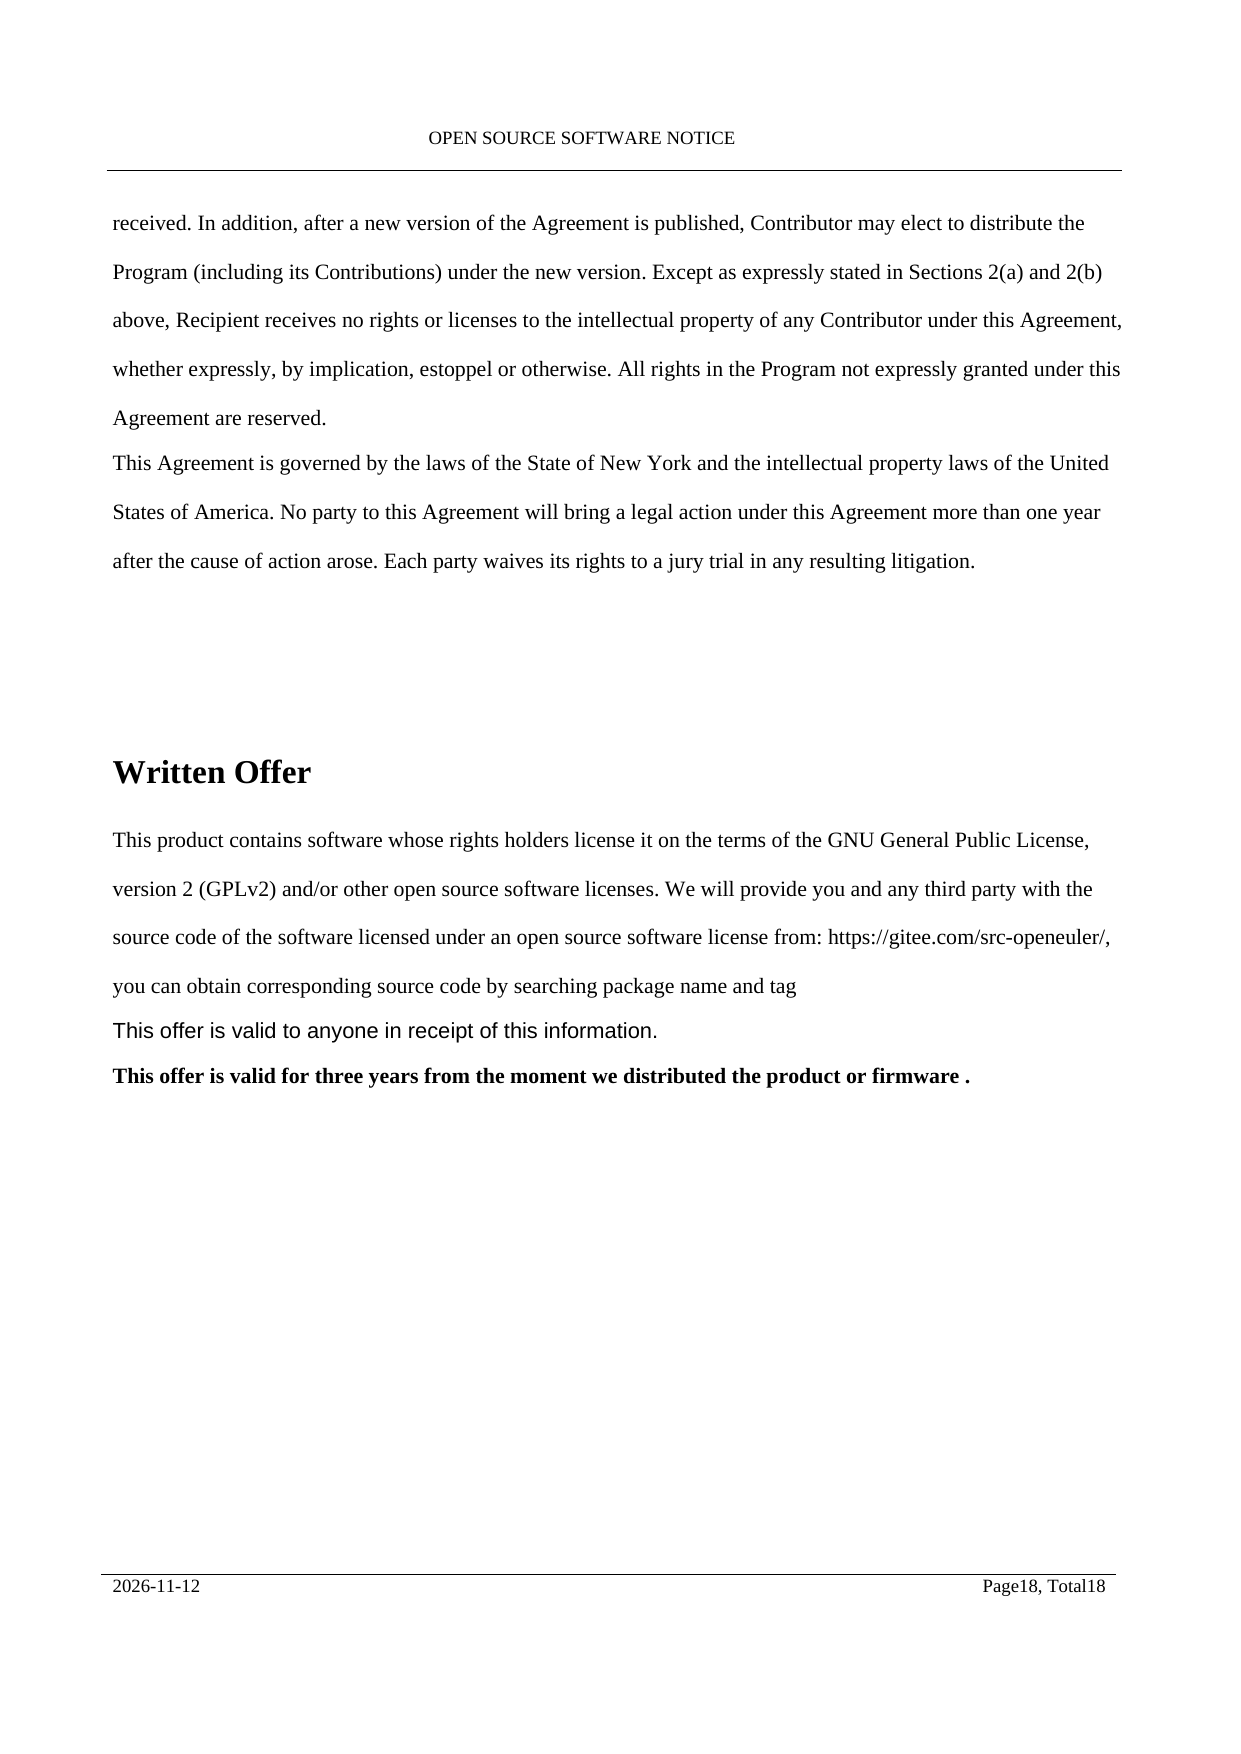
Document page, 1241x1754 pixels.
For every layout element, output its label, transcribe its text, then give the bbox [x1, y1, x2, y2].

text This offer is valid for three years from the moment we distributed the product or firmware . [112, 1059, 1128, 1092]
text Written Offer [112, 739, 1128, 804]
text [112, 206, 1128, 434]
text This product contains software whose rights holders license it on the terms of the GNU General Public License, version 2 (GPLv2) and/or other open source software licenses. We will provide you and any third party with the source code of the software licensed under an open source software license from: https://gitee.com/src-openeuler/, you can obtain corresponding source code by searching package name and tag [112, 823, 1128, 1002]
text This Agreement is governed by the laws of the State of New York and the intellectual property laws of the United States of America. No party to this Agreement will bring a legal action under this Agreement more than one year after the cause of action arose. Each party waives its rights to a jury trial in any resulting litigation. [112, 446, 1128, 723]
text This offer is valid to anyone in receipt of this information. [112, 1014, 1128, 1047]
